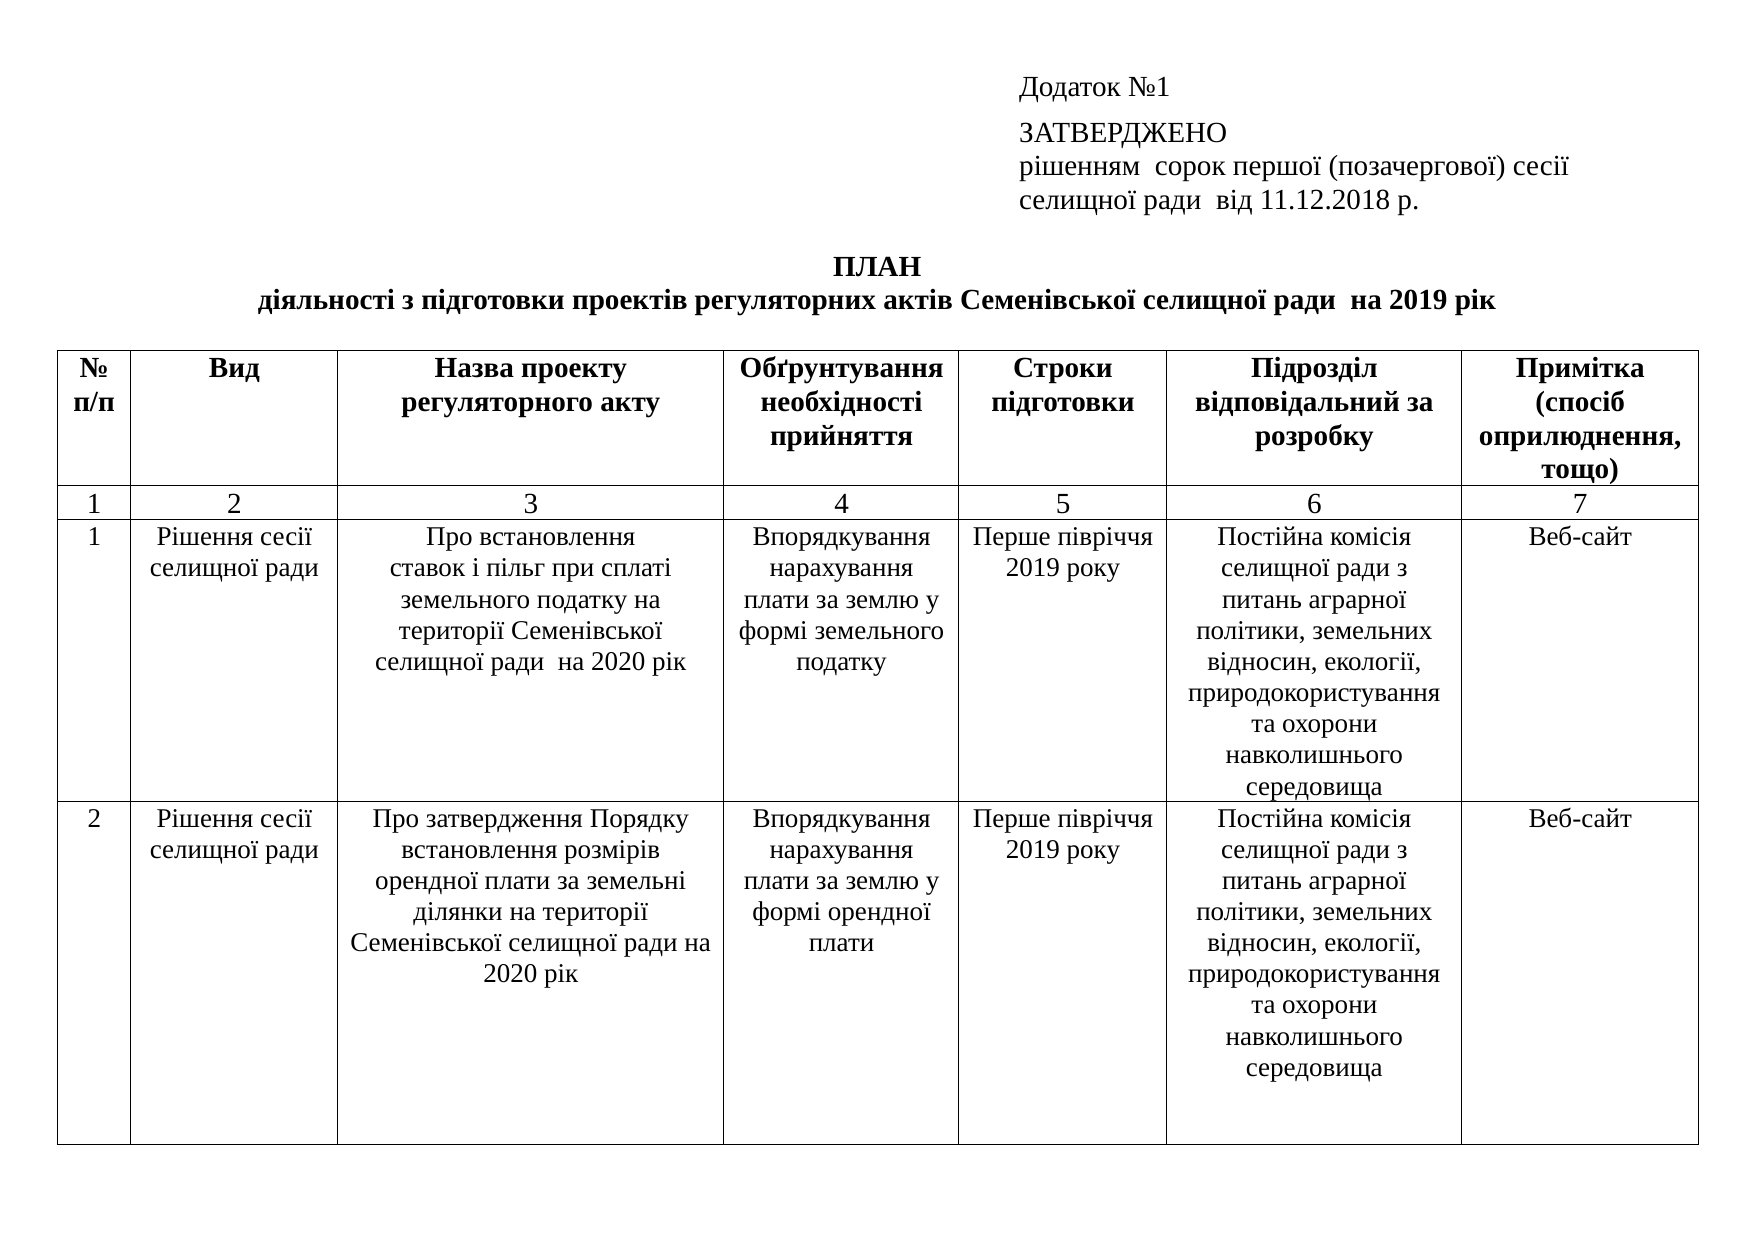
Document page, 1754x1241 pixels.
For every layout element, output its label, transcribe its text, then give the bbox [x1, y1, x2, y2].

text ЗАТВЕРДЖЕНО [1019, 115, 1665, 148]
text рішенням сорок першої (позачергової) сесії селищної ради від 11.12.2018 р. [1019, 148, 1665, 215]
table_cell 6 [1167, 486, 1461, 519]
table_header Вид [131, 351, 337, 485]
table_cell Про встановлення ставок і пільг при сплаті земельного податку на території Семенівської селищної ради на 2020 рік [338, 520, 723, 801]
table_cell Веб-сайт [1462, 520, 1698, 801]
table_cell Постійна комісія селищної ради з питань аграрної політики, земельних відносин, екології, природокористування та охорони навколишнього середовища [1167, 520, 1461, 801]
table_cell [959, 802, 1166, 1144]
table_header Назва проекту регуляторного акту [338, 351, 723, 485]
table_cell 4 [724, 486, 958, 519]
table_cell Веб-сайт [1462, 802, 1698, 1144]
table_cell 2 [131, 486, 337, 519]
table_cell 3 [338, 486, 723, 519]
table_cell 5 [959, 486, 1166, 519]
table_header Обґрунтування необхідності прийняття [724, 351, 958, 485]
table_cell 1 [58, 486, 130, 519]
table_cell Про затвердження Порядку встановлення розмірів орендної плати за земельні ділянки на території Семенівської селищної ради на 2020 рік [338, 802, 723, 1144]
table_cell Перше півріччя 2019 року [959, 520, 1166, 801]
text Додаток №1 [1019, 69, 1665, 102]
table_header Підрозділ відповідальний за розробку [1167, 351, 1461, 485]
text діяльності з підготовки проектів регуляторних актів Семенівської селищної ради на 2019 рік [89, 282, 1665, 316]
table_header Строки підготовки [959, 351, 1166, 485]
table_cell 2 [58, 802, 130, 1144]
table_cell 1 [58, 520, 130, 801]
table_cell 7 [1462, 486, 1698, 519]
table_cell Рішення сесії селищної ради [131, 520, 337, 801]
table_header № п/п [58, 351, 130, 485]
table_cell Постійна комісія селищної ради з питань аграрної політики, земельних відносин, екології, природокористування та охорони навколишнього середовища [1167, 802, 1461, 1144]
table_cell Впорядкування нарахування плати за землю у формі земельного податку [724, 520, 958, 801]
table_cell Впорядкування нарахування плати за землю у формі орендної плати [724, 802, 958, 1144]
text План [89, 249, 1665, 282]
table_header Примітка (спосіб оприлюднення, тощо) [1462, 351, 1698, 485]
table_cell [131, 802, 337, 1144]
